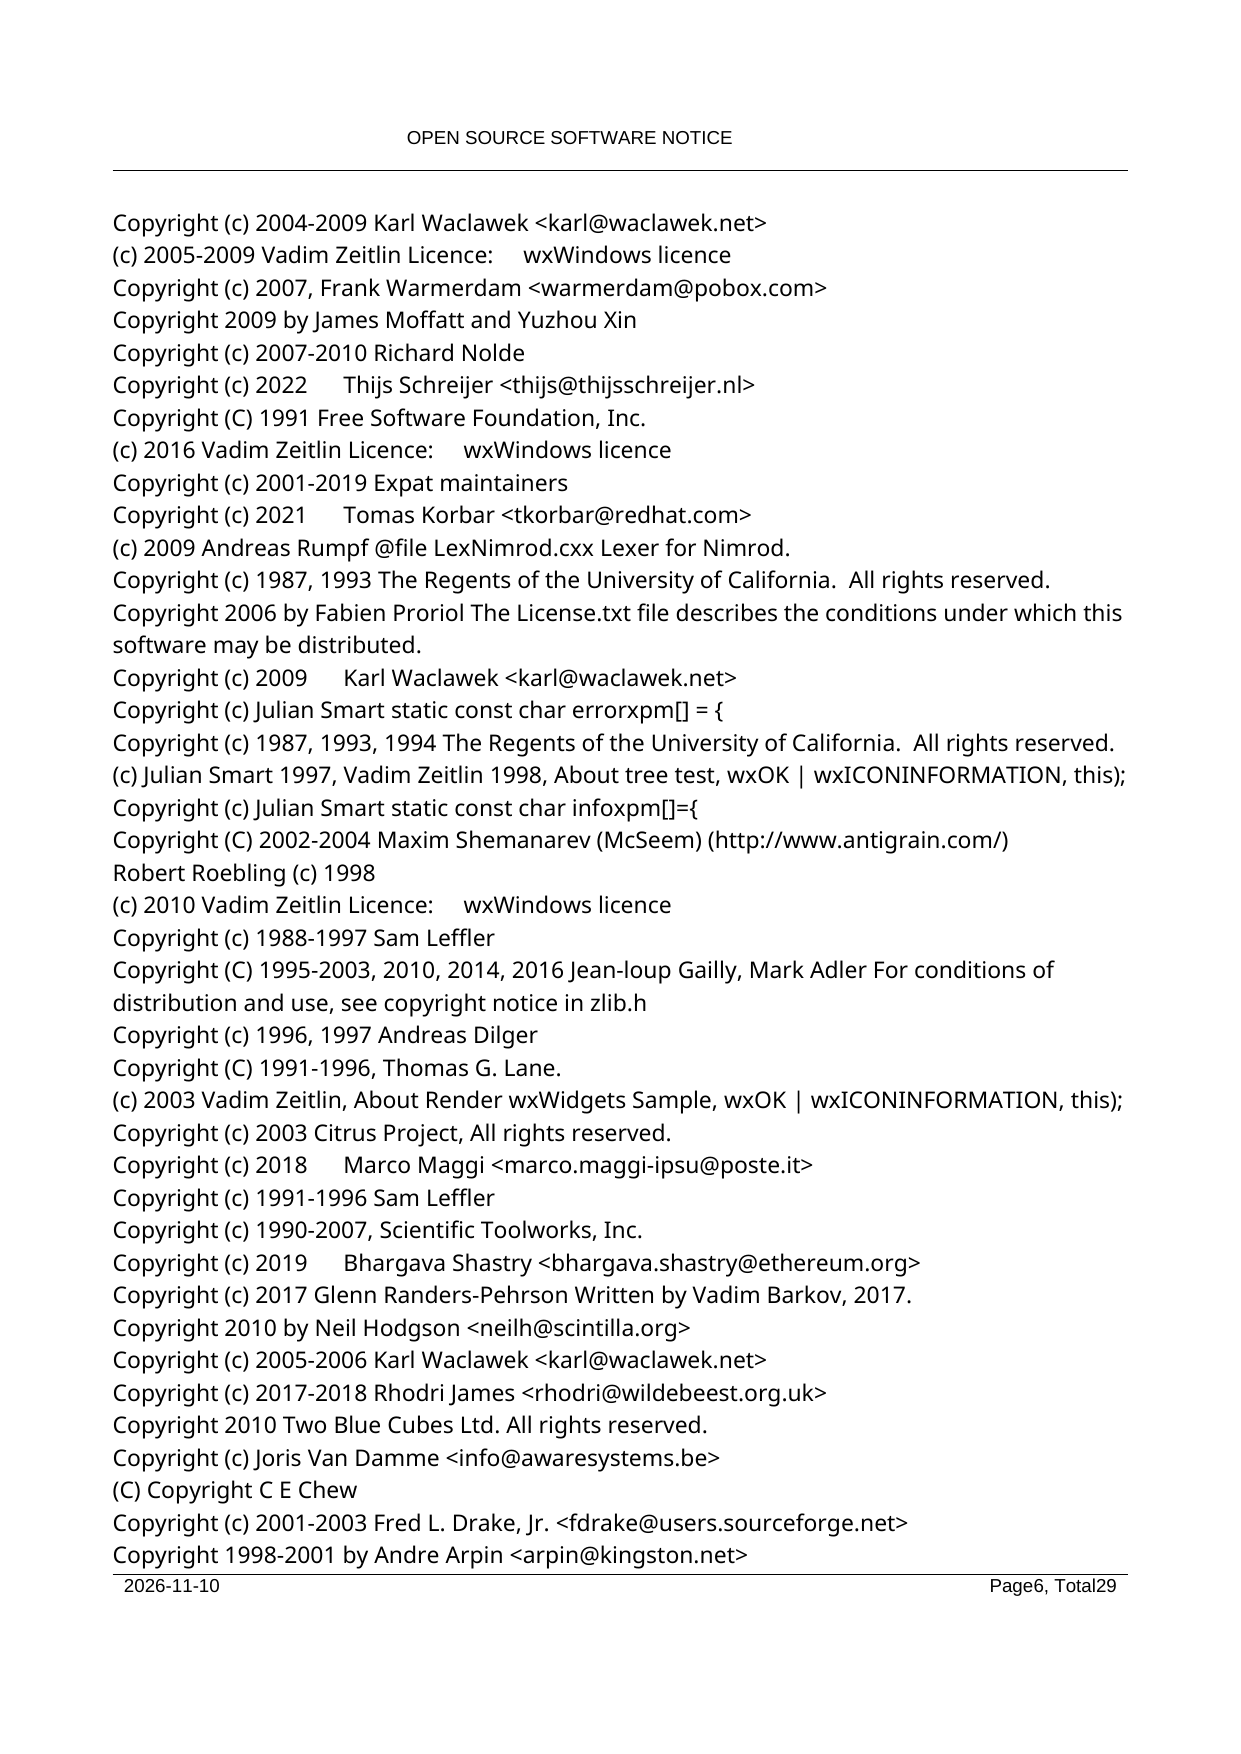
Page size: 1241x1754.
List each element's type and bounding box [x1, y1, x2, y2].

text [112, 206, 1128, 1571]
